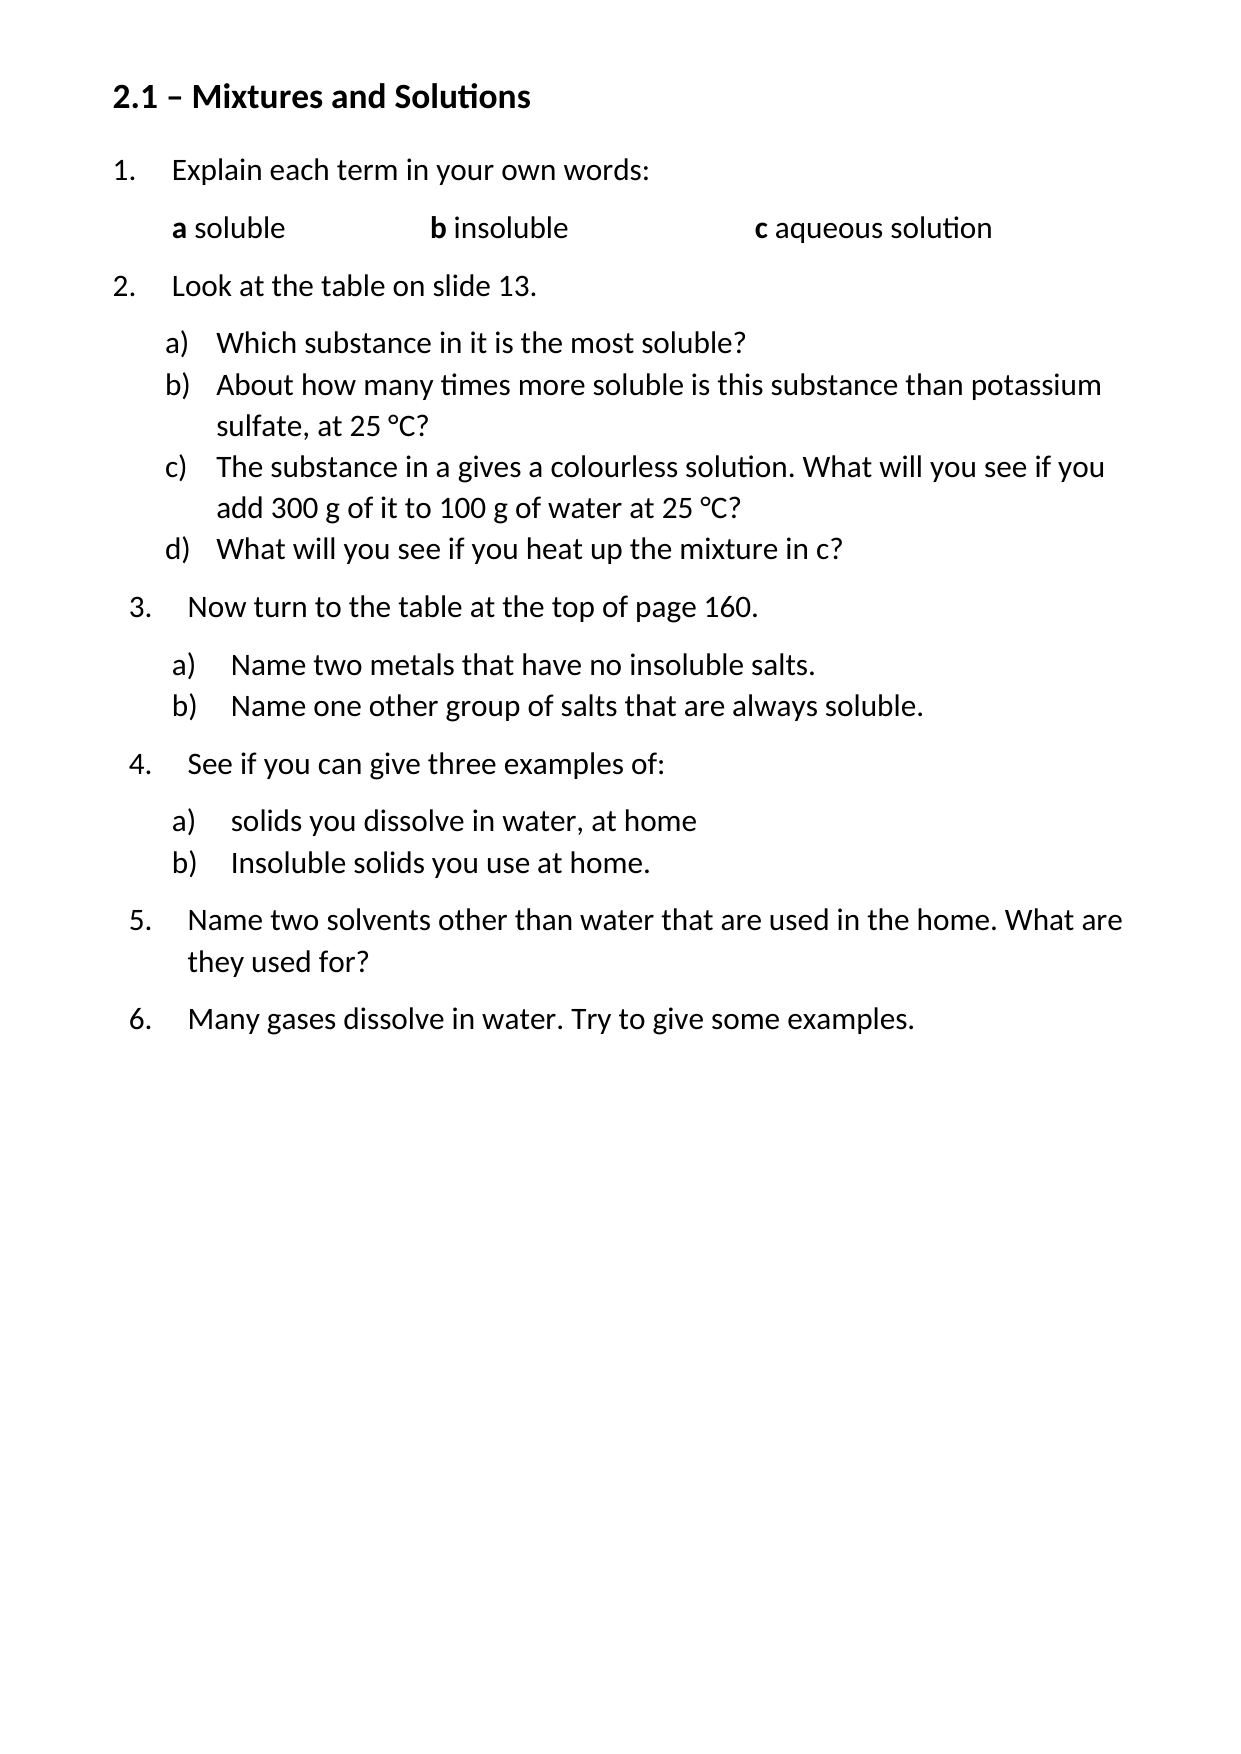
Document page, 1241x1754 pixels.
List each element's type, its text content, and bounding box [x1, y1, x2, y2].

text a soluble b insoluble c aqueous solution [172, 208, 1128, 246]
list About how many times more soluble is this substance than potassium sulfate, at 25 °C? [165, 364, 1128, 444]
list The substance in a gives a colourless solution. What will you see if you add 300 g of it to 100 g of water at 25 °C? [165, 447, 1128, 526]
list Name one other group of salts that are always soluble. [172, 686, 1128, 724]
list Many gases dissolve in water. Try to give some examples. [128, 999, 1128, 1038]
list Insoluble solids you use at home. [172, 843, 1128, 881]
list Look at the table on slide 13. [112, 266, 1128, 304]
list Explain each term in your own words: [112, 150, 1128, 188]
list Name two metals that have no insoluble salts. [172, 645, 1128, 683]
list What will you see if you heat up the mixture in c? [165, 529, 1128, 567]
list Name two solvents other than water that are used in the home. What are they used for? [128, 901, 1128, 980]
list See if you can give three examples of: [128, 744, 1128, 782]
list Now turn to the table at the top of page 160. [128, 587, 1128, 625]
list solids you dissolve in water, at home [172, 802, 1128, 840]
list Which substance in it is the most soluble? [165, 323, 1128, 362]
